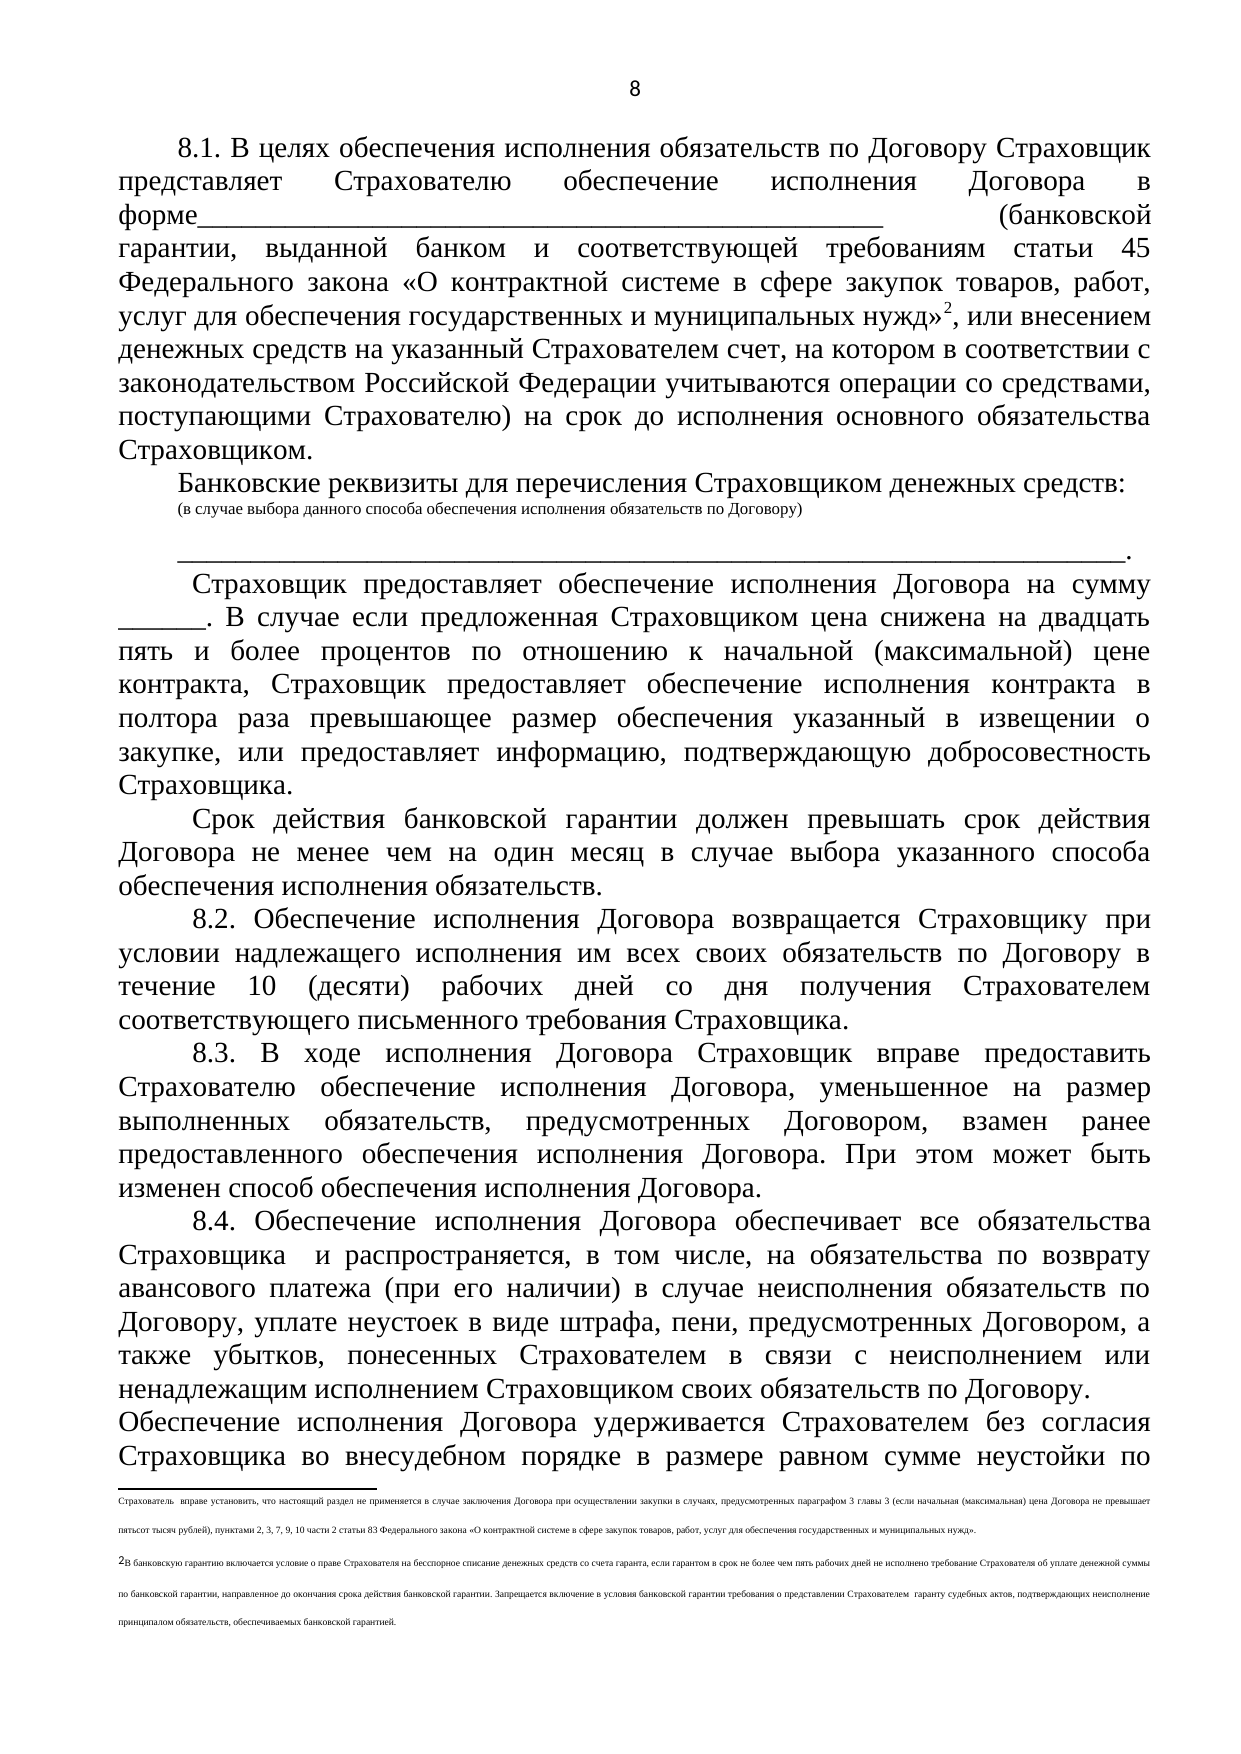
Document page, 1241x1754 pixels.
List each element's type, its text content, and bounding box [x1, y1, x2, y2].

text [118, 1404, 1152, 1472]
text 8.2. Обеспечение исполнения Договора возвращается Страховщику при условии надлежащего исполнения им всех своих обязательств по Договору в течение 10 (десяти) рабочих дней со дня получения Страхователем соответствующего письменного требования Страховщика. [118, 901, 1152, 1036]
text 8.1. В целях обеспечения исполнения обязательств по Договору Страховщик представляет Страхователю обеспечение исполнения Договора в форме_______________________________________________ (банковской гарантии, выданной банком и соответствующей требованиям статьи 45 Федерального закона «О контрактной системе в сфере закупок товаров, работ, услуг для обеспечения государственных и муниципальных нужд», или внесением денежных средств на указанный Страхователем счет, на котором в соответствии с законодательством Российской Федерации учитываются операции со средствами, поступающими Страхователю) на срок до исполнения основного обязательства Страховщиком. [118, 130, 1152, 465]
text 8.3. В ходе исполнения Договора Страховщик вправе предоставить Страхователю обеспечение исполнения Договора, уменьшенное на размер выполненных обязательств, предусмотренных Договором, взамен ранее предоставленного обеспечения исполнения Договора. При этом может быть изменен способ обеспечения исполнения Договора. [118, 1036, 1152, 1203]
text Страховщик предоставляет обеспечение исполнения Договора на сумму ______. В случае если предложенная Страховщиком цена снижена на двадцать пять и более процентов по отношению к начальной (максимальной) цене контракта, Страховщик предоставляет обеспечение исполнения контракта в полтора раза превышающее размер обеспечения указанный в извещении о закупке, или предоставляет информацию, подтверждающую добросовестность Страховщика. [118, 566, 1152, 801]
text Банковские реквизиты для перечисления Страховщиком денежных средств: [118, 465, 1152, 499]
text _________________________________________________________________. [118, 532, 1152, 566]
text 8.4. Обеспечение исполнения Договора обеспечивает все обязательства Страховщика и распространяется, в том числе, на обязательства по возврату авансового платежа (при его наличии) в случае неисполнения обязательств по Договору, уплате неустоек в виде штрафа, пени, предусмотренных Договором, а также убытков, понесенных Страхователем в связи с неисполнением или ненадлежащим исполнением Страховщиком своих обязательств по Договору. [118, 1203, 1152, 1404]
text Срок действия банковской гарантии должен превышать срок действия Договора не менее чем на один месяц в случае выбора указанного способа обеспечения исполнения обязательств. [118, 801, 1152, 901]
text (в случае выбора данного способа обеспечения исполнения обязательств по Договору) [118, 499, 1152, 532]
